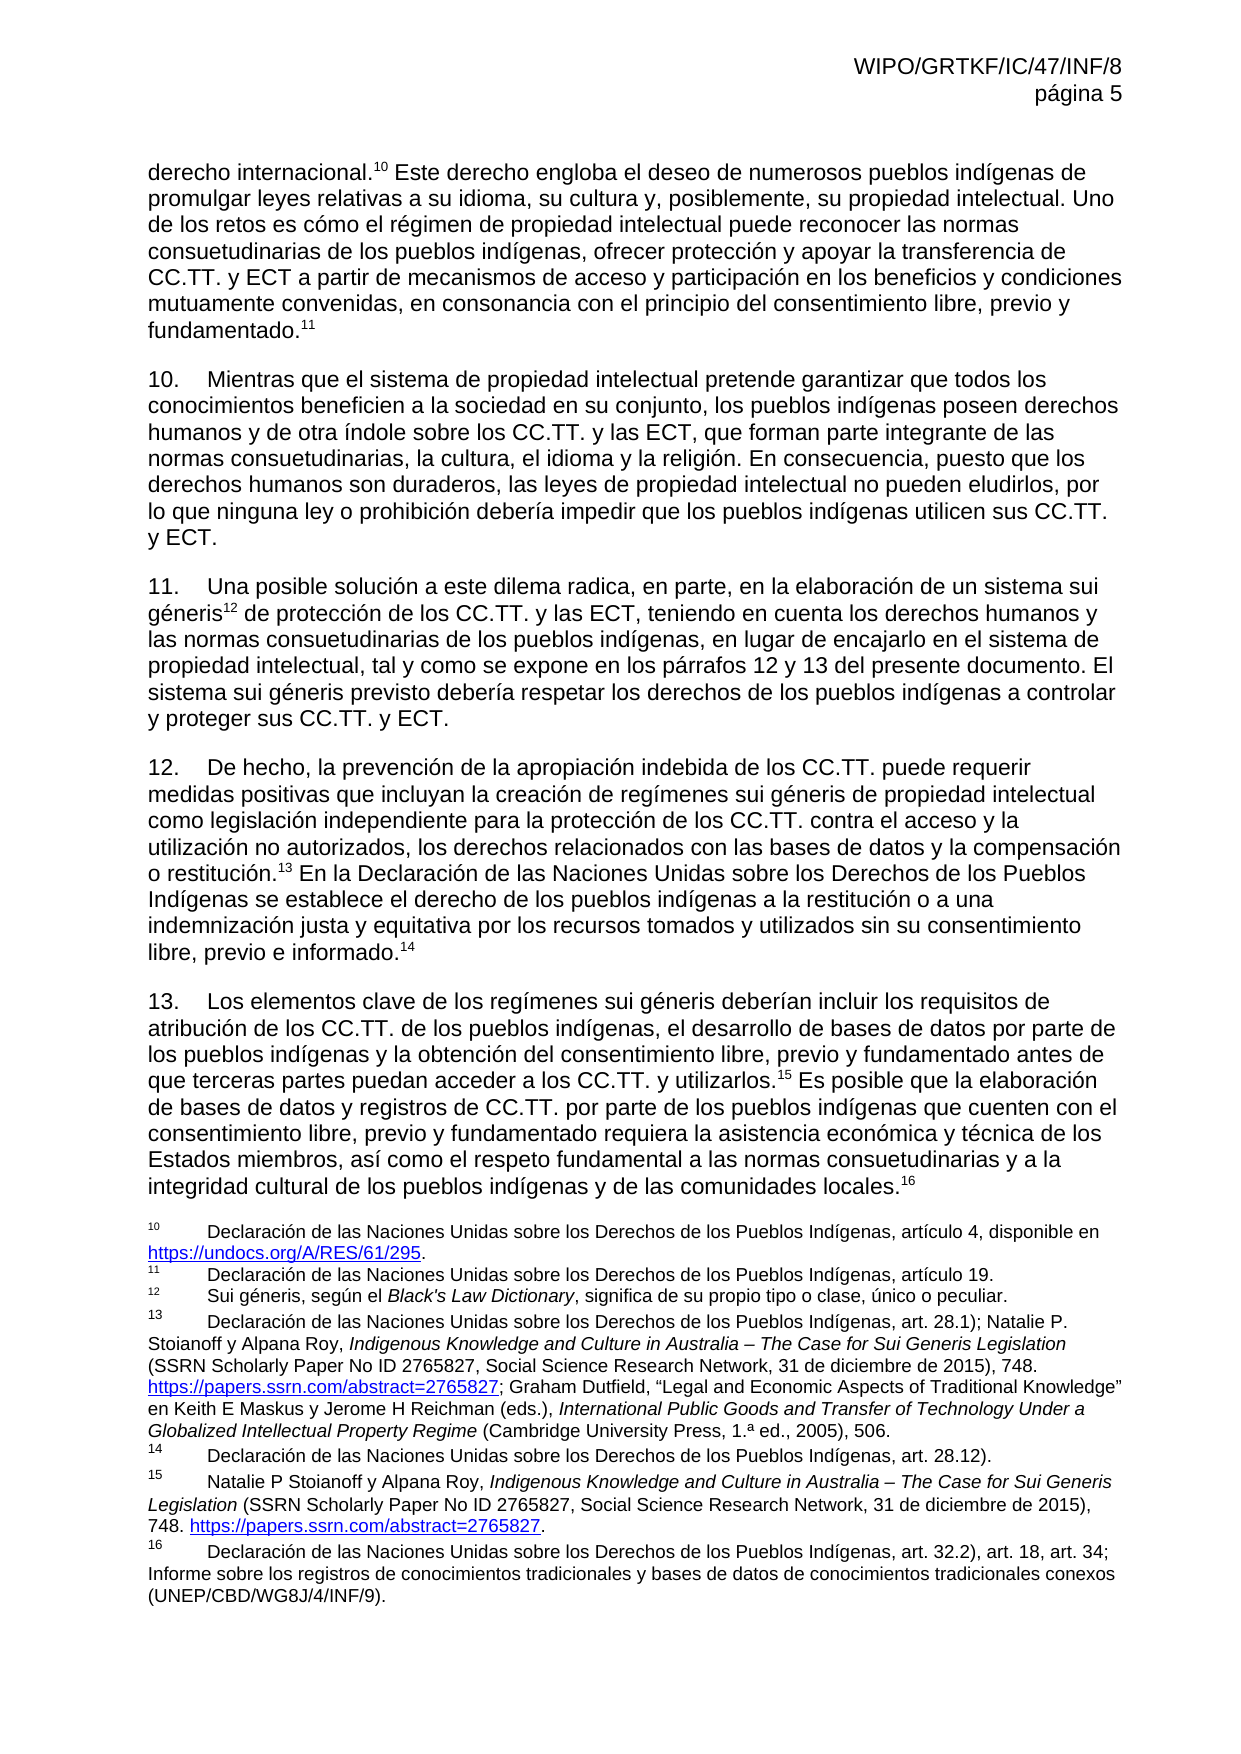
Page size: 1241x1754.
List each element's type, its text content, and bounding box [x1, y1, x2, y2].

text De hecho, la prevención de la apropiación indebida de los CC.TT. puede requerir medidas positivas que incluyan la creación de regímenes sui géneris de propiedad intelectual como legislación independiente para la protección de los CC.TT. contra el acceso y la utilización no autorizados, los derechos relacionados con las bases de datos y la compensación o restitución. En la Declaración de las Naciones Unidas sobre los Derechos de los Pueblos Indígenas se establece el derecho de los pueblos indígenas a la restitución o a una indemnización justa y equitativa por los recursos tomados y utilizados sin su consentimiento libre, previo e informado. [148, 754, 1122, 965]
text Una posible solución a este dilema radica, en parte, en la elaboración de un sistema sui géneris de protección de los CC.TT. y las ECT, teniendo en cuenta los derechos humanos y las normas consuetudinarias de los pueblos indígenas, en lugar de encajarlo en el sistema de propiedad intelectual, tal y como se expone en los párrafos 12 y 13 del presente documento. El sistema sui géneris previsto debería respetar los derechos de los pueblos indígenas a controlar y proteger sus CC.TT. y ECT. [148, 573, 1122, 731]
text Los elementos clave de los regímenes sui géneris deberían incluir los requisitos de atribución de los CC.TT. de los pueblos indígenas, el desarrollo de bases de datos por parte de los pueblos indígenas y la obtención del consentimiento libre, previo y fundamentado antes de que terceras partes puedan acceder a los CC.TT. y utilizarlos. Es posible que la elaboración de bases de datos y registros de CC.TT. por parte de los pueblos indígenas que cuenten con el consentimiento libre, previo y fundamentado requiera la asistencia económica y técnica de los Estados miembros, así como el respeto fundamental a las normas consuetudinarias y a la integridad cultural de los pueblos indígenas y de las comunidades locales. [148, 988, 1122, 1199]
text Mientras que el sistema de propiedad intelectual pretende garantizar que todos los conocimientos beneficien a la sociedad en su conjunto, los pueblos indígenas poseen derechos humanos y de otra índole sobre los CC.TT. y las ECT, que forman parte integrante de las normas consuetudinarias, la cultura, el idioma y la religión. En consecuencia, puesto que los derechos humanos son duraderos, las leyes de propiedad intelectual no pueden eludirlos, por lo que ninguna ley o prohibición debería impedir que los pueblos indígenas utilicen sus CC.TT. y ECT. [148, 366, 1122, 550]
text Si bien el “equilibrio” es justificable en un contexto en el que intervienen individuos y entidades corporativas, el concepto puede socavar a los pueblos indígenas que poseen sus CC.TT. y ECT de forma colectiva y que tienen derecho a la autodeterminación según el derecho internacional. Este derecho engloba el deseo de numerosos pueblos indígenas de promulgar leyes relativas a su idioma, su cultura y, posiblemente, su propiedad intelectual. Uno de los retos es cómo el régimen de propiedad intelectual puede reconocer las normas consuetudinarias de los pueblos indígenas, ofrecer protección y apoyar la transferencia de CC.TT. y ECT a partir de mecanismos de acceso y participación en los beneficios y condiciones mutuamente convenidas, en consonancia con el principio del consentimiento libre, previo y fundamentado. [148, 158, 1122, 343]
